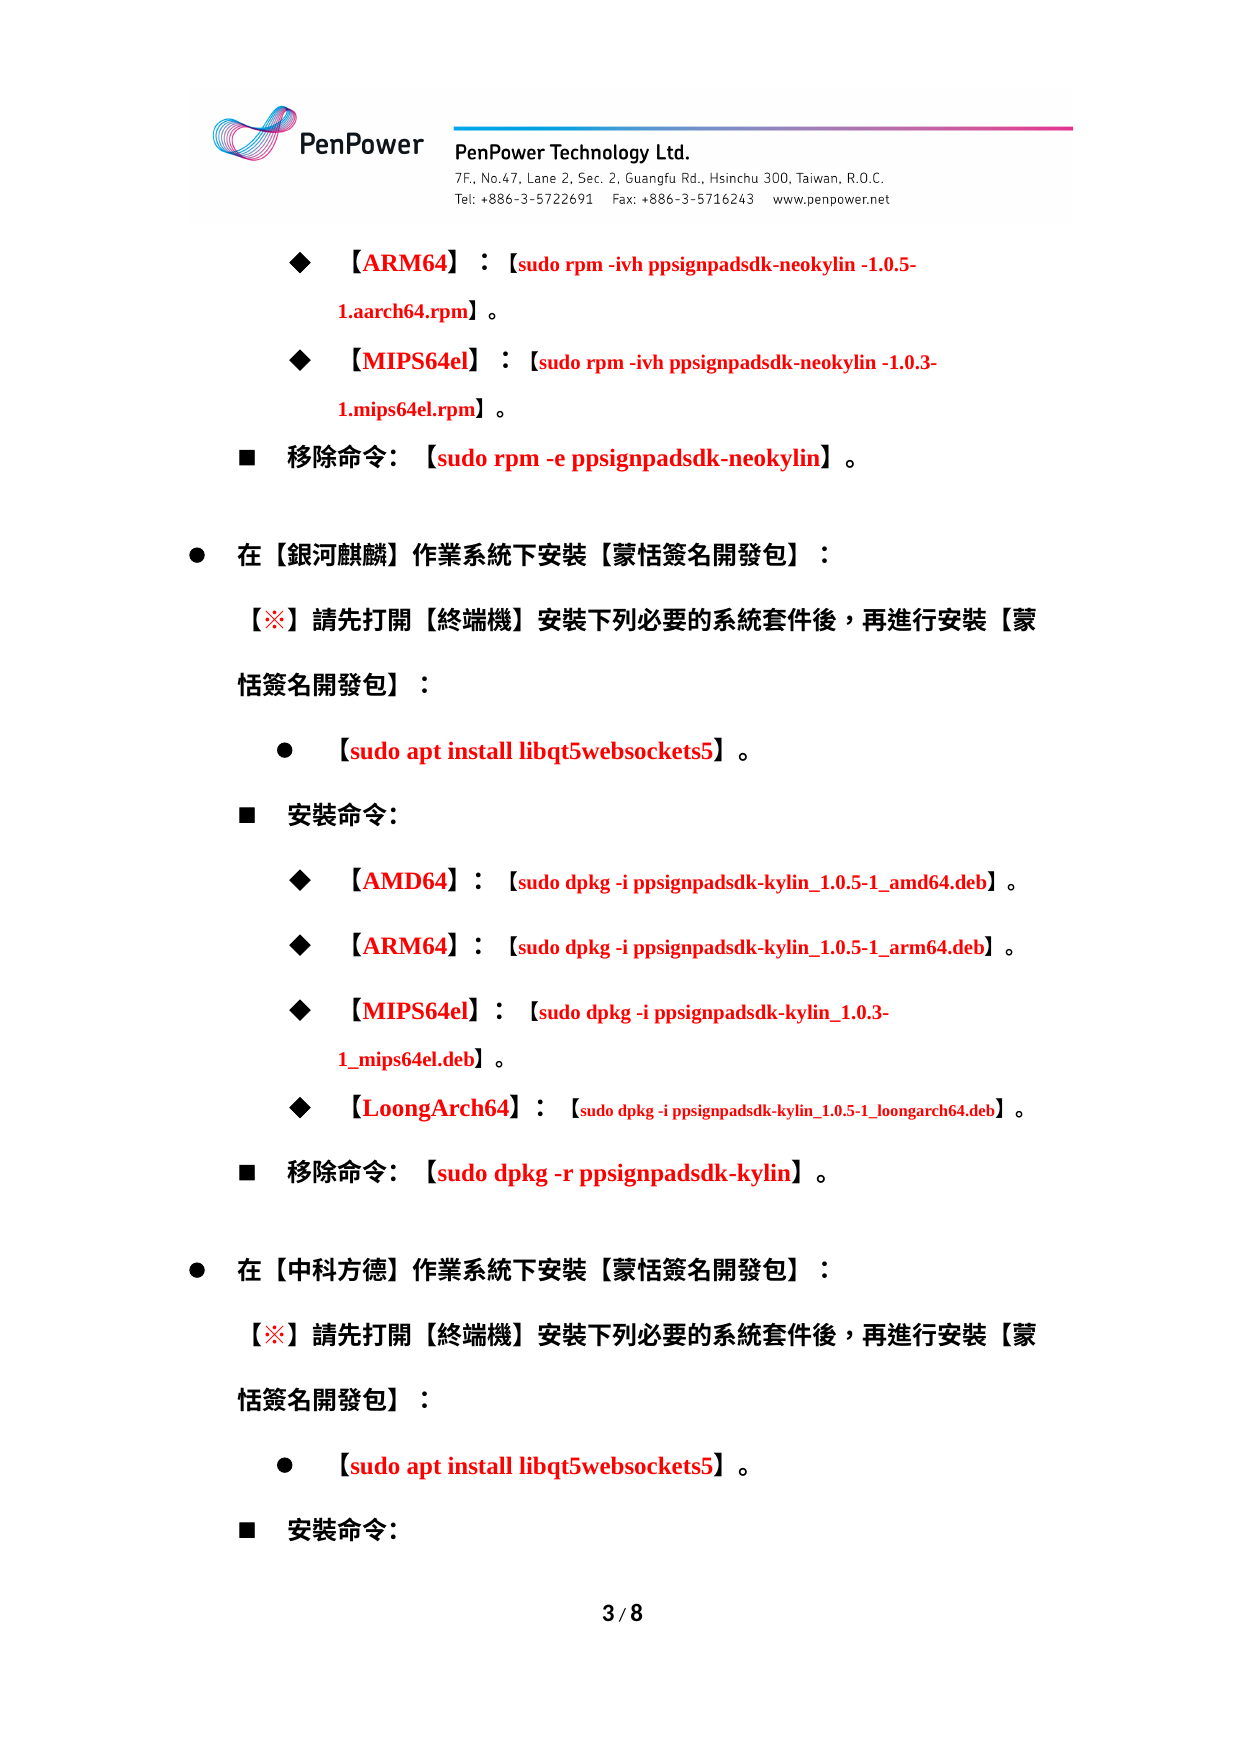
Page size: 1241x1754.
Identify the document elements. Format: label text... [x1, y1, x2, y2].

list 【ARM64】：【sudo rpm -ivh ppsignpadsdk-neokylin -1.0.5-1.aarch64.rpm】。 [287, 228, 1053, 326]
list 【MIPS64el】：【sudo dpkg -i ppsignpadsdk-kylin_1.0.3-1_mips64el.deb】。 [287, 976, 1053, 1073]
text 【※】請先打開【終端機】安裝下列必要的系統套件後，再進行安裝【蒙恬簽名開發包】： [238, 586, 1053, 716]
list 【AMD64】：【sudo dpkg -i ppsignpadsdk-kylin_1.0.5-1_amd64.deb】。 [287, 846, 1053, 911]
list 安裝命令： [237, 781, 1053, 846]
list 移除命令：【sudo dpkg -r ppsignpadsdk-kylin】。 [237, 1138, 1053, 1203]
text 【※】請先打開【終端機】安裝下列必要的系統套件後，再進行安裝【蒙恬簽名開發包】： [238, 1301, 1053, 1431]
list 安裝命令： [237, 1496, 1053, 1561]
list 【sudo apt install libqt5websockets5】。 [275, 1431, 1053, 1496]
list 【MIPS64el】：【sudo rpm -ivh ppsignpadsdk-neokylin -1.0.3-1.mips64el.rpm】。 [287, 326, 1053, 423]
list 在【銀河麒麟】作業系統下安裝【蒙恬簽名開發包】： [187, 521, 1053, 586]
list 【sudo apt install libqt5websockets5】。 [275, 716, 1053, 781]
list 【LoongArch64】：【sudo dpkg -i ppsignpadsdk-kylin_1.0.5-1_loongarch64.deb】。 [287, 1073, 1053, 1138]
list 【ARM64】：【sudo dpkg -i ppsignpadsdk-kylin_1.0.5-1_arm64.deb】。 [287, 911, 1053, 976]
list 在【中科方德】作業系統下安裝【蒙恬簽名開發包】： [187, 1236, 1053, 1301]
picture [187, 88, 1074, 225]
list 移除命令：【sudo rpm -e ppsignpadsdk-neokylin】。 [237, 423, 1053, 488]
